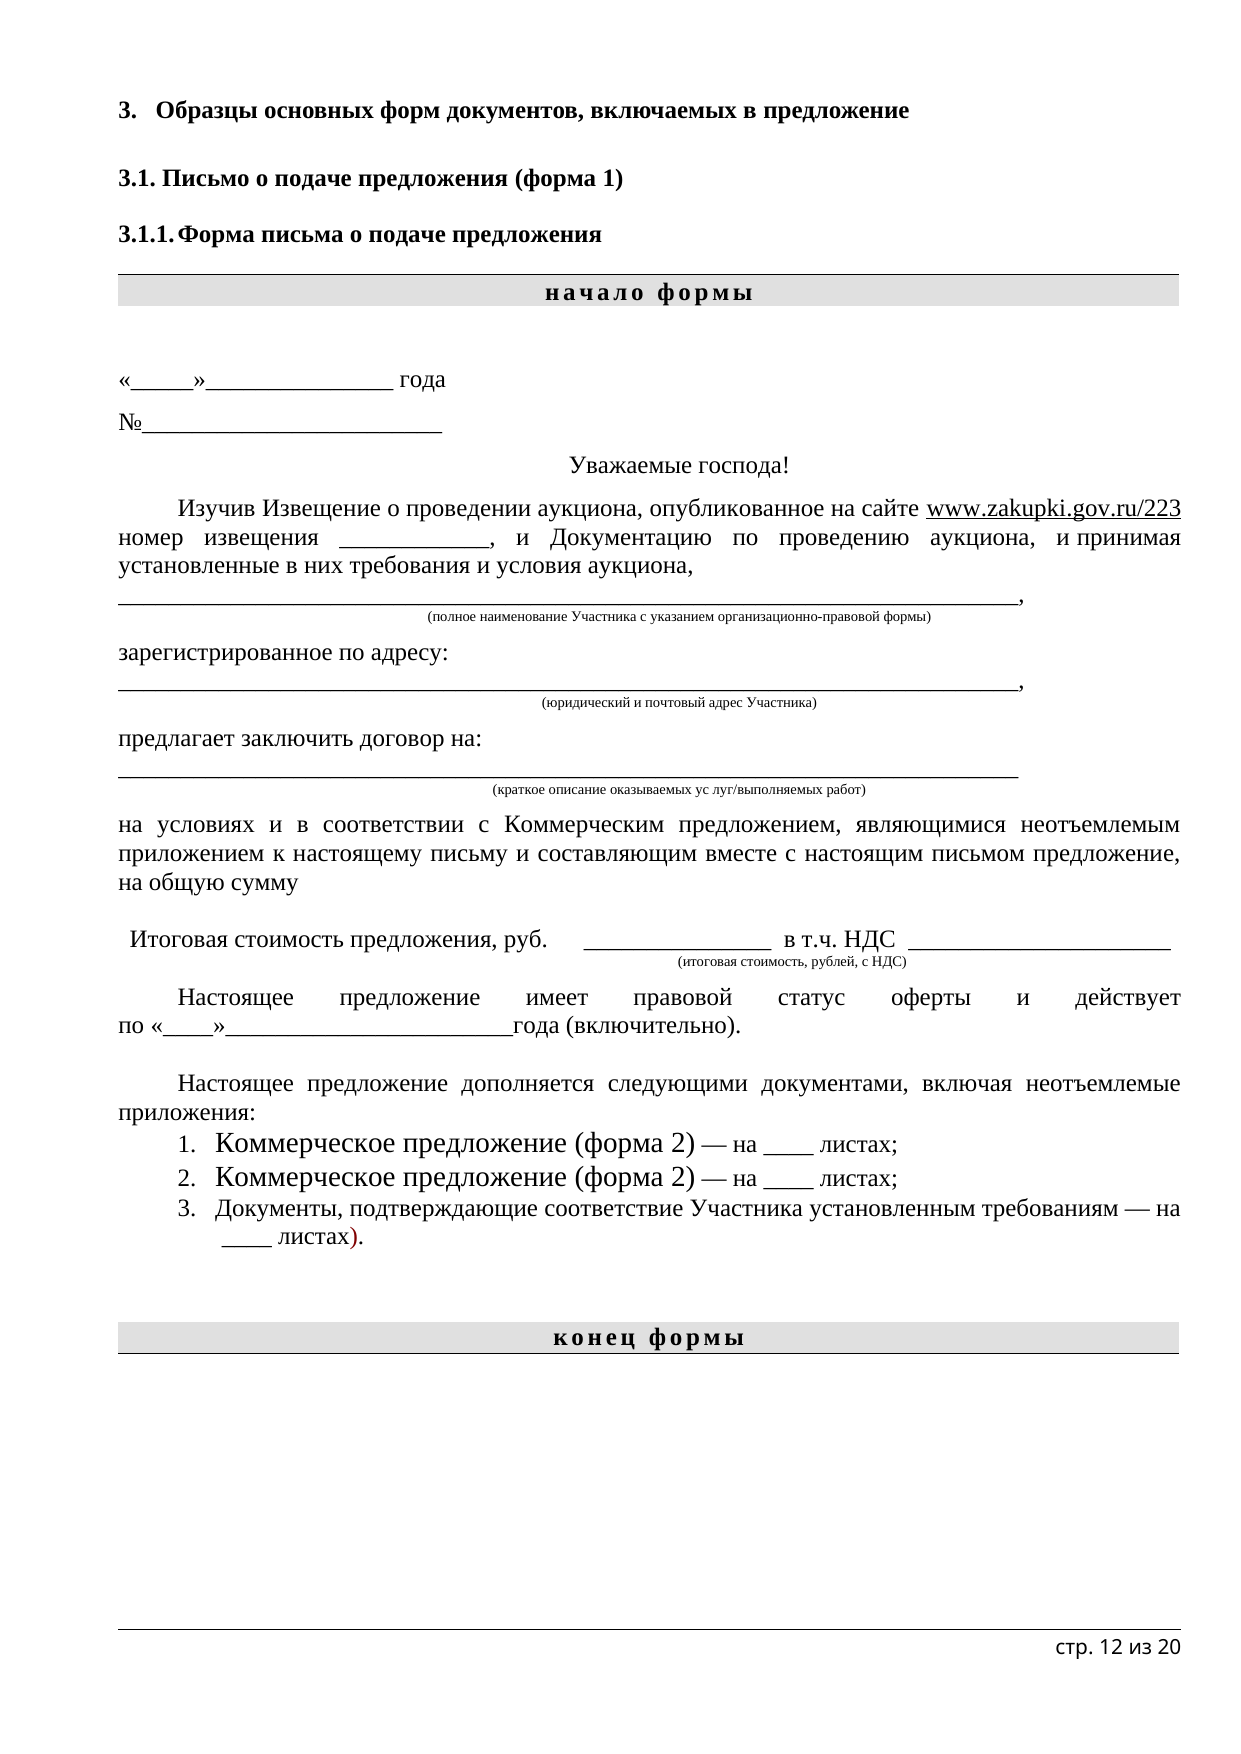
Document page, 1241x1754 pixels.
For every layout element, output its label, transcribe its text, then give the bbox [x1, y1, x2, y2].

text зарегистрированное по адресу: [118, 637, 1181, 666]
subtitle 3.1. Письмо о подаче предложения (форма 1) [118, 163, 1181, 192]
subtitle Образцы основных форм документов, включаемых в предложение [118, 95, 1181, 124]
text ________________________________________________________________________, [118, 666, 1181, 694]
text ________________________________________________________________________ [118, 752, 1181, 781]
text Изучив Извещение о проведении аукциона, опубликованное на сайте www.zakupki.gov.ru/223 номер извещения ____________, и Документацию по проведению аукциона, и принимая установленные в них требования и условия аукциона, [118, 493, 1181, 579]
text (полное наименование Участника с указанием организационно-правовой формы) [118, 608, 1181, 637]
list Документы, подтверждающие соответствие Участника установленным требованиям — на ____ листах). [177, 1193, 1181, 1250]
text (краткое описание оказываемых ус луг/выполняемых работ) [118, 781, 1181, 809]
list Коммерческое предложение (форма 2) — на ____ листах; [177, 1126, 1181, 1159]
list Протокол разногласий по проекту договора (форма 4) — на ____ листах; [177, 1159, 1181, 1193]
text на условиях и в соответствии с Коммерческим предложением, являющимися неотъемлемым приложением к настоящему письму и составляющим вместе с настоящим письмом предложение, на общую сумму [118, 809, 1181, 896]
text ________________________________________________________________________, [118, 579, 1181, 608]
text Уважаемые господа! [118, 450, 1181, 479]
list Форма письма о подаче предложения [118, 219, 1181, 247]
text Настоящее предложение дополняется следующими документами, включая неотъемлемые приложения: [118, 1068, 1181, 1126]
text «_____»_______________ года [118, 364, 635, 392]
table_header Итоговая стоимость предложения, руб. [118, 924, 572, 982]
text Настоящее предложение имеет правовой статус оферты и действует по «____»_______________________года (включительно). [118, 982, 1181, 1039]
text начало формы [118, 275, 1179, 306]
table_header _______________ в т.ч. НДС _____________________ (итоговая стоимость, рублей, с НДС) [572, 924, 1192, 982]
text предлагает заключить договор на: [118, 723, 1181, 752]
text конец формы [118, 1322, 1179, 1353]
text (юридический и почтовый адрес Участника) [118, 694, 1181, 723]
text №________________________ [118, 407, 635, 436]
